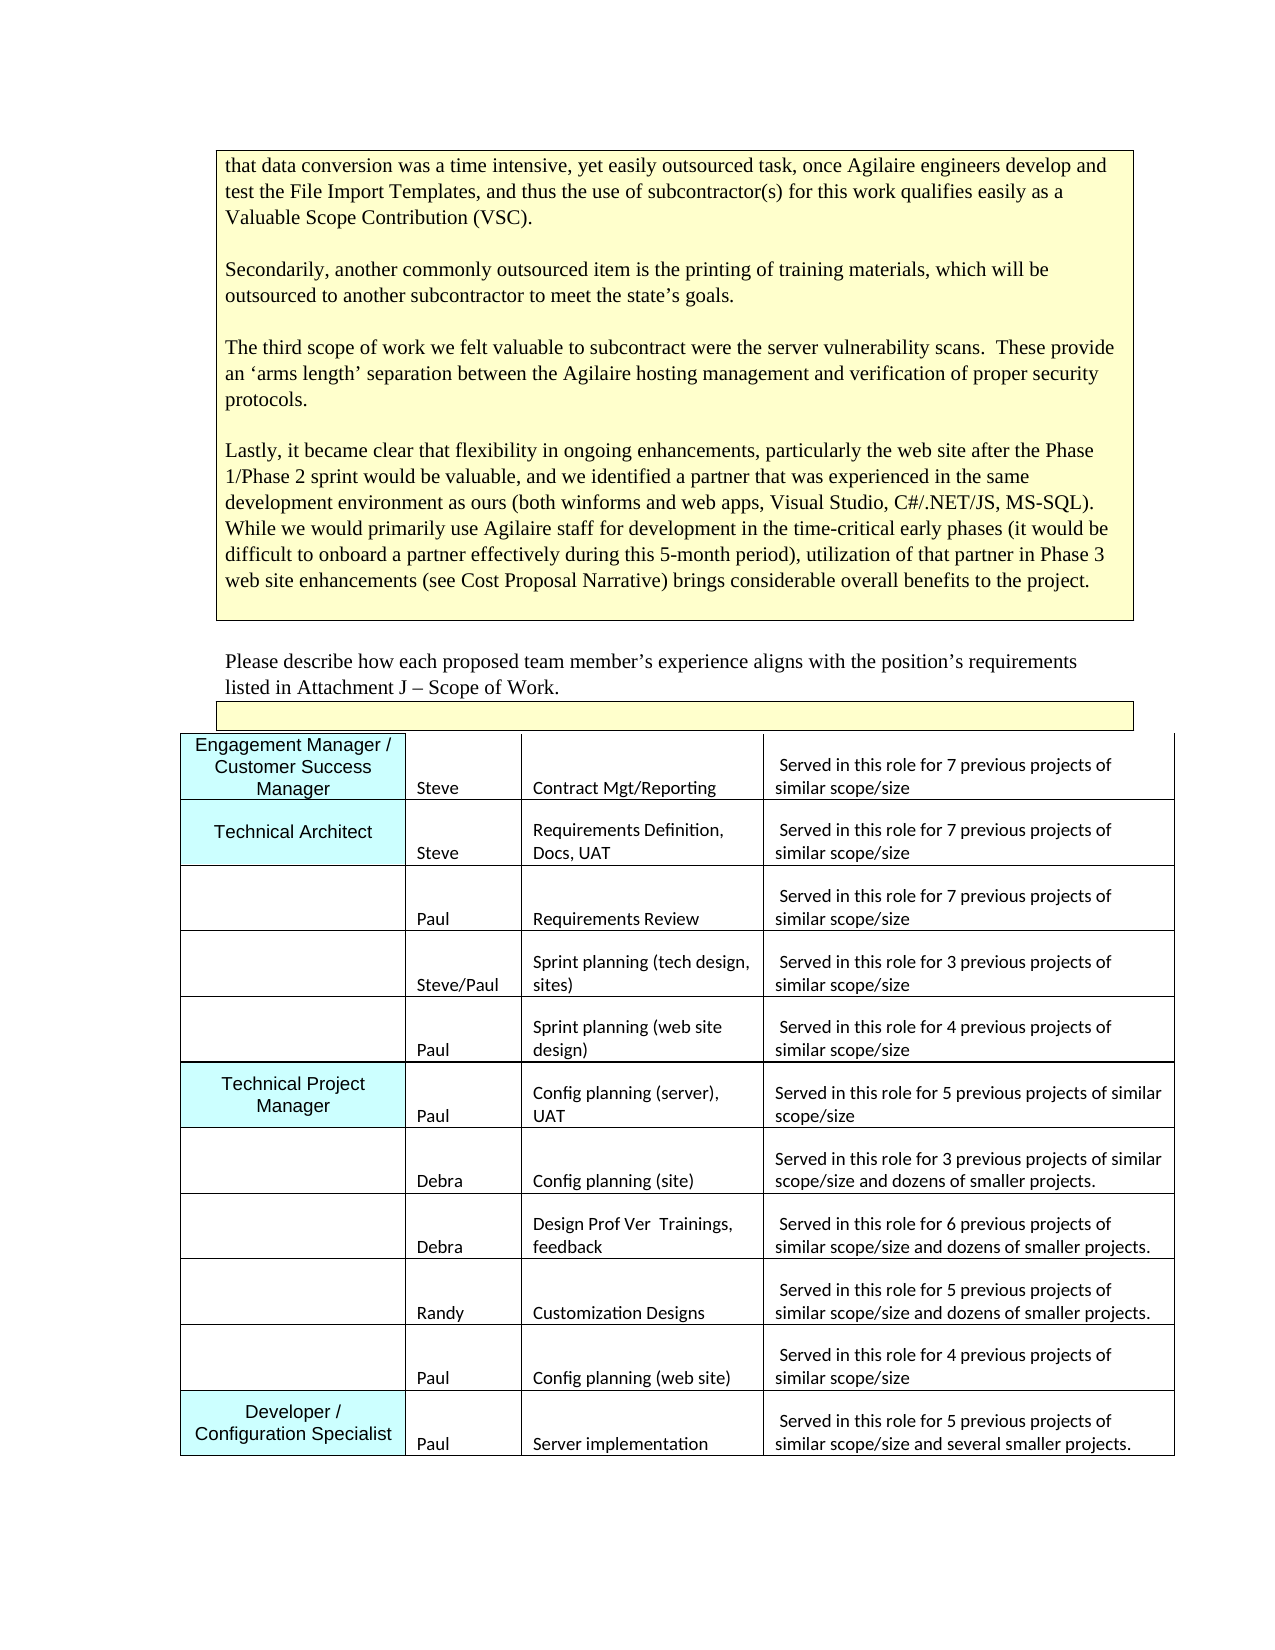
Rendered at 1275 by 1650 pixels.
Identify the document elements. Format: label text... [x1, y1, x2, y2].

table_cell [181, 1194, 405, 1258]
table_cell Served in this role for 3 previous projects of similar scope/size [764, 931, 1174, 996]
table_cell Debra [406, 1194, 521, 1258]
list Lastly, it became clear that flexibility in ongoing enhancements, particularly the web site after the Phase 1/Phase 2 sprint would be valuable, and we identified a partner that was experienced in the same development environment as ours (both winforms and web apps, Visual Studio, C#/.NET/JS, MS-SQL). While we would primarily use Agilaire staff for development in the time-critical early phases (it would be difficult to onboard a partner effectively during this 5-month period), utilization of that partner in Phase 3 web site enhancements (see Cost Proposal Narrative) brings considerable overall benefits to the project. [217, 435, 1133, 591]
table_cell Randy [406, 1259, 521, 1324]
table_cell Served in this role for 7 previous projects of similar scope/size [764, 866, 1174, 930]
table_cell Served in this role for 4 previous projects of similar scope/size [764, 1325, 1174, 1389]
table_cell Paul [406, 1063, 521, 1127]
table_cell Served in this role for 5 previous projects of similar scope/size and several smaller projects. [764, 1391, 1174, 1455]
table_cell Served in this role for 6 previous projects of similar scope/size and dozens of smaller projects. [764, 1194, 1174, 1258]
table_header Served in this role for 7 previous projects of similar scope/size [764, 733, 1174, 799]
table_cell [181, 1325, 405, 1389]
table_cell Technical Architect [181, 800, 405, 864]
table_cell Config planning (site) [522, 1128, 763, 1193]
table_cell Developer / Configuration Specialist [181, 1391, 405, 1455]
table_header Contract Mgt/Reporting [522, 733, 764, 799]
list Secondarily, another commonly outsourced item is the printing of training materials, which will be outsourced to another subcontractor to meet the state’s goals. [217, 254, 1133, 306]
table_cell Served in this role for 3 previous projects of similar scope/size and dozens of smaller projects. [764, 1128, 1174, 1193]
table_cell Paul [406, 1325, 521, 1389]
table_cell [181, 1128, 405, 1193]
table_cell [181, 931, 405, 996]
table_cell [181, 866, 405, 930]
table_cell [181, 997, 405, 1061]
table_cell [181, 1259, 405, 1324]
table_cell Requirements Review [522, 866, 763, 930]
table_cell Debra [406, 1128, 521, 1193]
table_cell Design Prof Ver Trainings, feedback [522, 1194, 763, 1258]
table_cell Served in this role for 7 previous projects of similar scope/size [764, 800, 1174, 864]
table_cell Served in this role for 5 previous projects of similar scope/size [764, 1063, 1174, 1127]
table_cell Served in this role for 4 previous projects of similar scope/size [764, 997, 1174, 1061]
table_cell Server implementation [522, 1391, 763, 1455]
table_cell Requirements Definition, Docs, UAT [522, 800, 763, 864]
table_cell Config planning (server), UAT [522, 1063, 763, 1127]
table_cell Sprint planning (web site design) [522, 997, 763, 1061]
list The third scope of work we felt valuable to subcontract were the server vulnerability scans. These provide an ‘arms length’ separation between the Agilaire hosting management and verification of proper security protocols. [217, 332, 1133, 409]
table_cell Paul [406, 997, 521, 1061]
table_header Steve [406, 733, 522, 799]
table_header Engagement Manager / Customer Success Manager [181, 734, 405, 799]
table_cell Steve/Paul [406, 931, 521, 996]
table_cell Paul [406, 866, 521, 930]
table_cell Served in this role for 5 previous projects of similar scope/size and dozens of smaller projects. [764, 1259, 1174, 1324]
table_cell Paul [406, 1391, 521, 1455]
table_cell Config planning (web site) [522, 1325, 763, 1389]
table_cell Sprint planning (tech design, sites) [522, 931, 763, 996]
table_cell Steve [406, 800, 521, 864]
table_cell Customization Designs [522, 1259, 763, 1324]
list Please describe how each proposed team member’s experience aligns with the position’s requirements listed in Attachment J – Scope of Work. [225, 649, 1125, 699]
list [217, 151, 1133, 228]
table_cell Technical Project Manager [181, 1063, 405, 1127]
